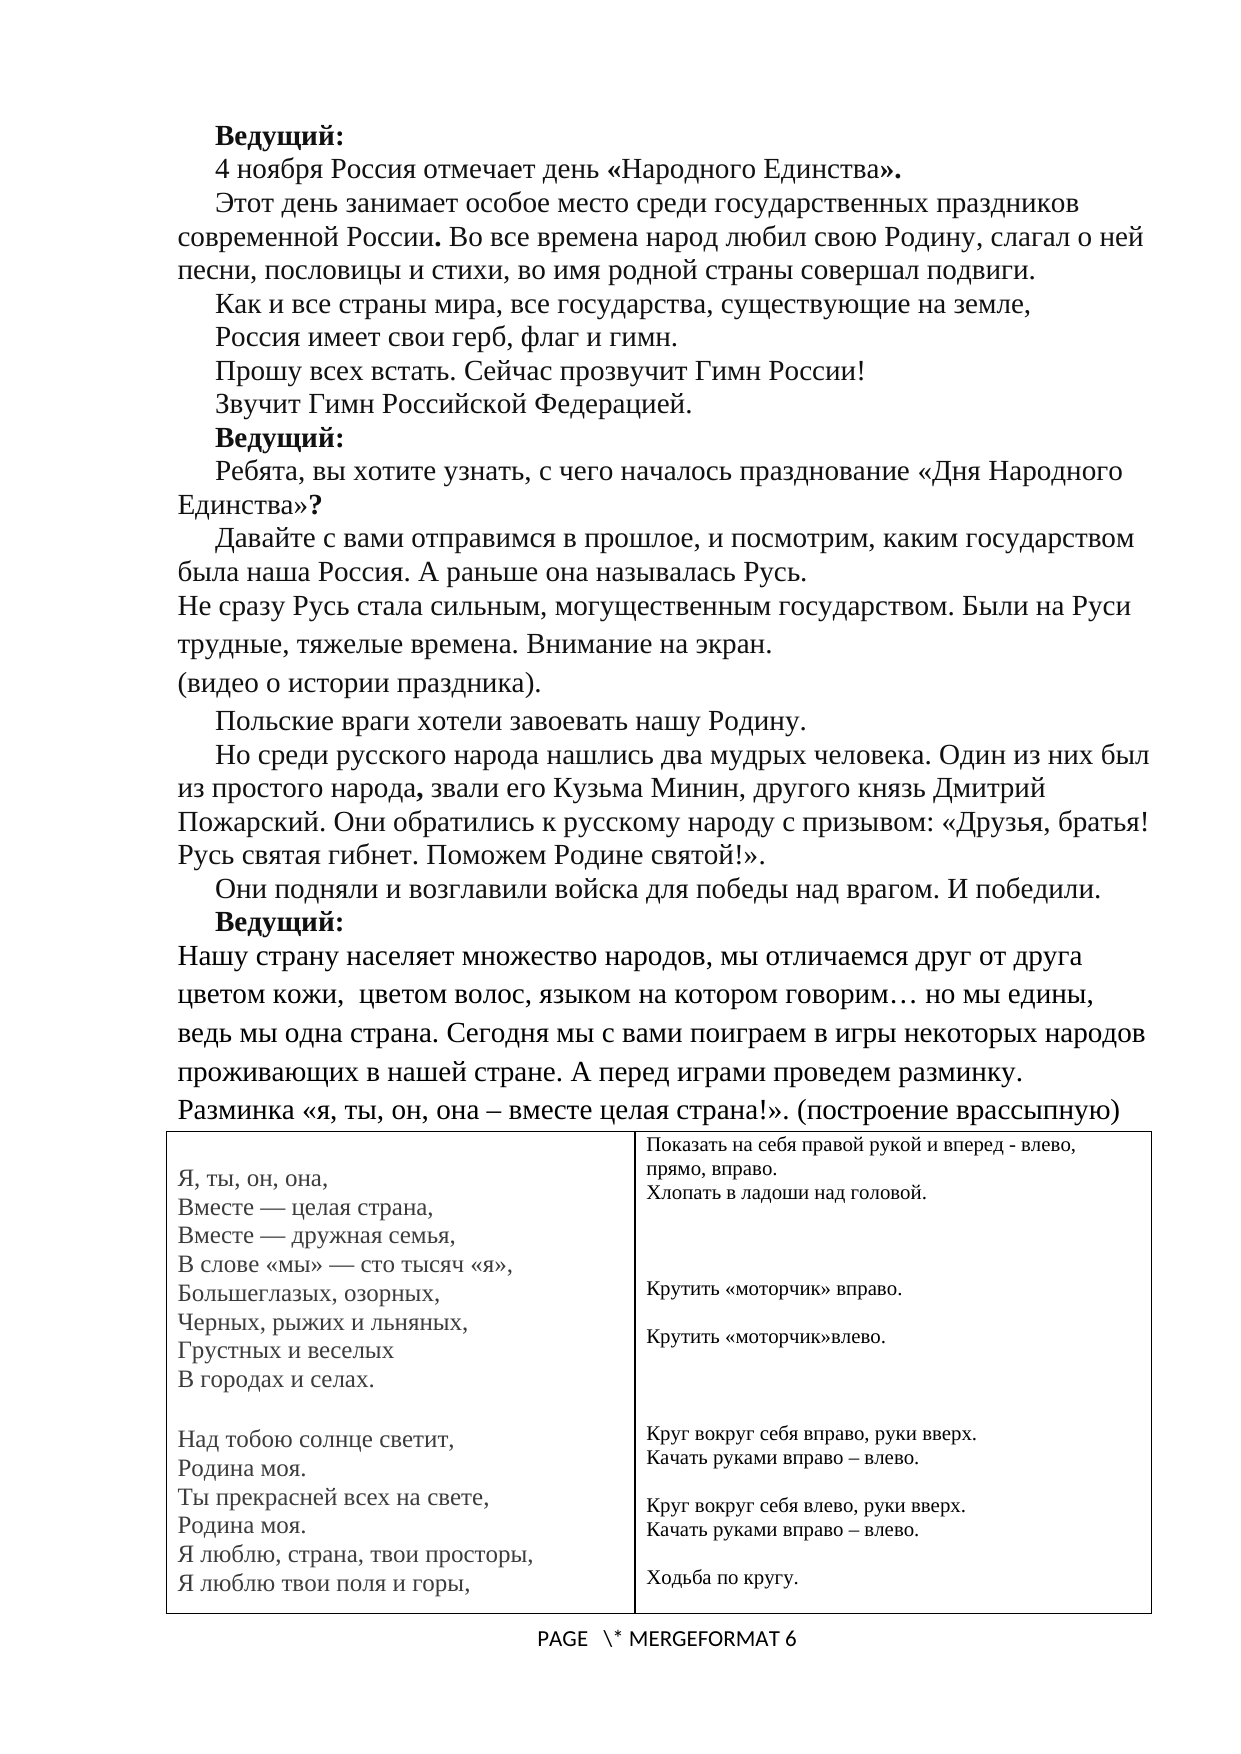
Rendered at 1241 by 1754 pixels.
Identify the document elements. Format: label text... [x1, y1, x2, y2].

text Разминка «я, ты, он, она – вместе целая страна!». (построение врассыпную) [177, 1092, 1152, 1126]
text Но среди русского народа нашлись два мудрых человека. Один из них был из простого народа, звали его Кузьма Минин, другого князь Дмитрий Пожарский. Они обратились к русскому народу с призывом: «Друзья, братья! Русь святая гибнет. Поможем Родине святой!». [177, 737, 1152, 871]
text Ребята, вы хотите узнать, с чего началось празднование «Дня Народного Единства»? [177, 453, 1152, 521]
text Давайте с вами отправимся в прошлое, и посмотрим, каким государством была наша Россия. А раньше она называлась Русь. [177, 521, 1152, 588]
text Нашу страну населяет множество народов, мы отличаемся друг от друга цветом кожи, цветом волос, языком на котором говорим… но мы едины, ведь мы одна страна. Сегодня мы с вами поиграем в игры некоторых народов проживающих в нашей стране. А перед играми проведем разминку. [177, 938, 1152, 1087]
text Этот день занимает особое место среди государственных праздников современной России. Во все времена народ любил свою Родину, слагал о ней песни, пословицы и стихи, во имя родной страны совершал подвиги. [177, 185, 1152, 286]
text Прошу всех встать. Сейчас прозвучит Гимн России! [177, 353, 1152, 386]
text Звучит Гимн Российской Федерацией. [177, 386, 1152, 420]
text Ведущий: [177, 904, 1152, 938]
text Не сразу Русь стала сильным, могущественным государством. Были на Руси трудные, тяжелые времена. Внимание на экран. [177, 588, 1152, 660]
text Россия имеет свои герб, флаг и гимн. [177, 319, 1152, 353]
text Польские враги хотели завоевать нашу Родину. [177, 703, 1152, 737]
text Они подняли и возглавили войска для победы над врагом. И победили. [177, 871, 1152, 904]
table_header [167, 1132, 634, 1613]
text Ведущий: [177, 420, 1152, 453]
text (видео о истории праздника). [177, 665, 1152, 698]
text Ведущий: [177, 118, 1152, 152]
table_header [636, 1132, 1151, 1613]
text 4 ноября Россия отмечает день «Народного Единства». [177, 152, 1152, 185]
text Как и все страны мира, все государства, существующие на земле, [177, 286, 1152, 319]
